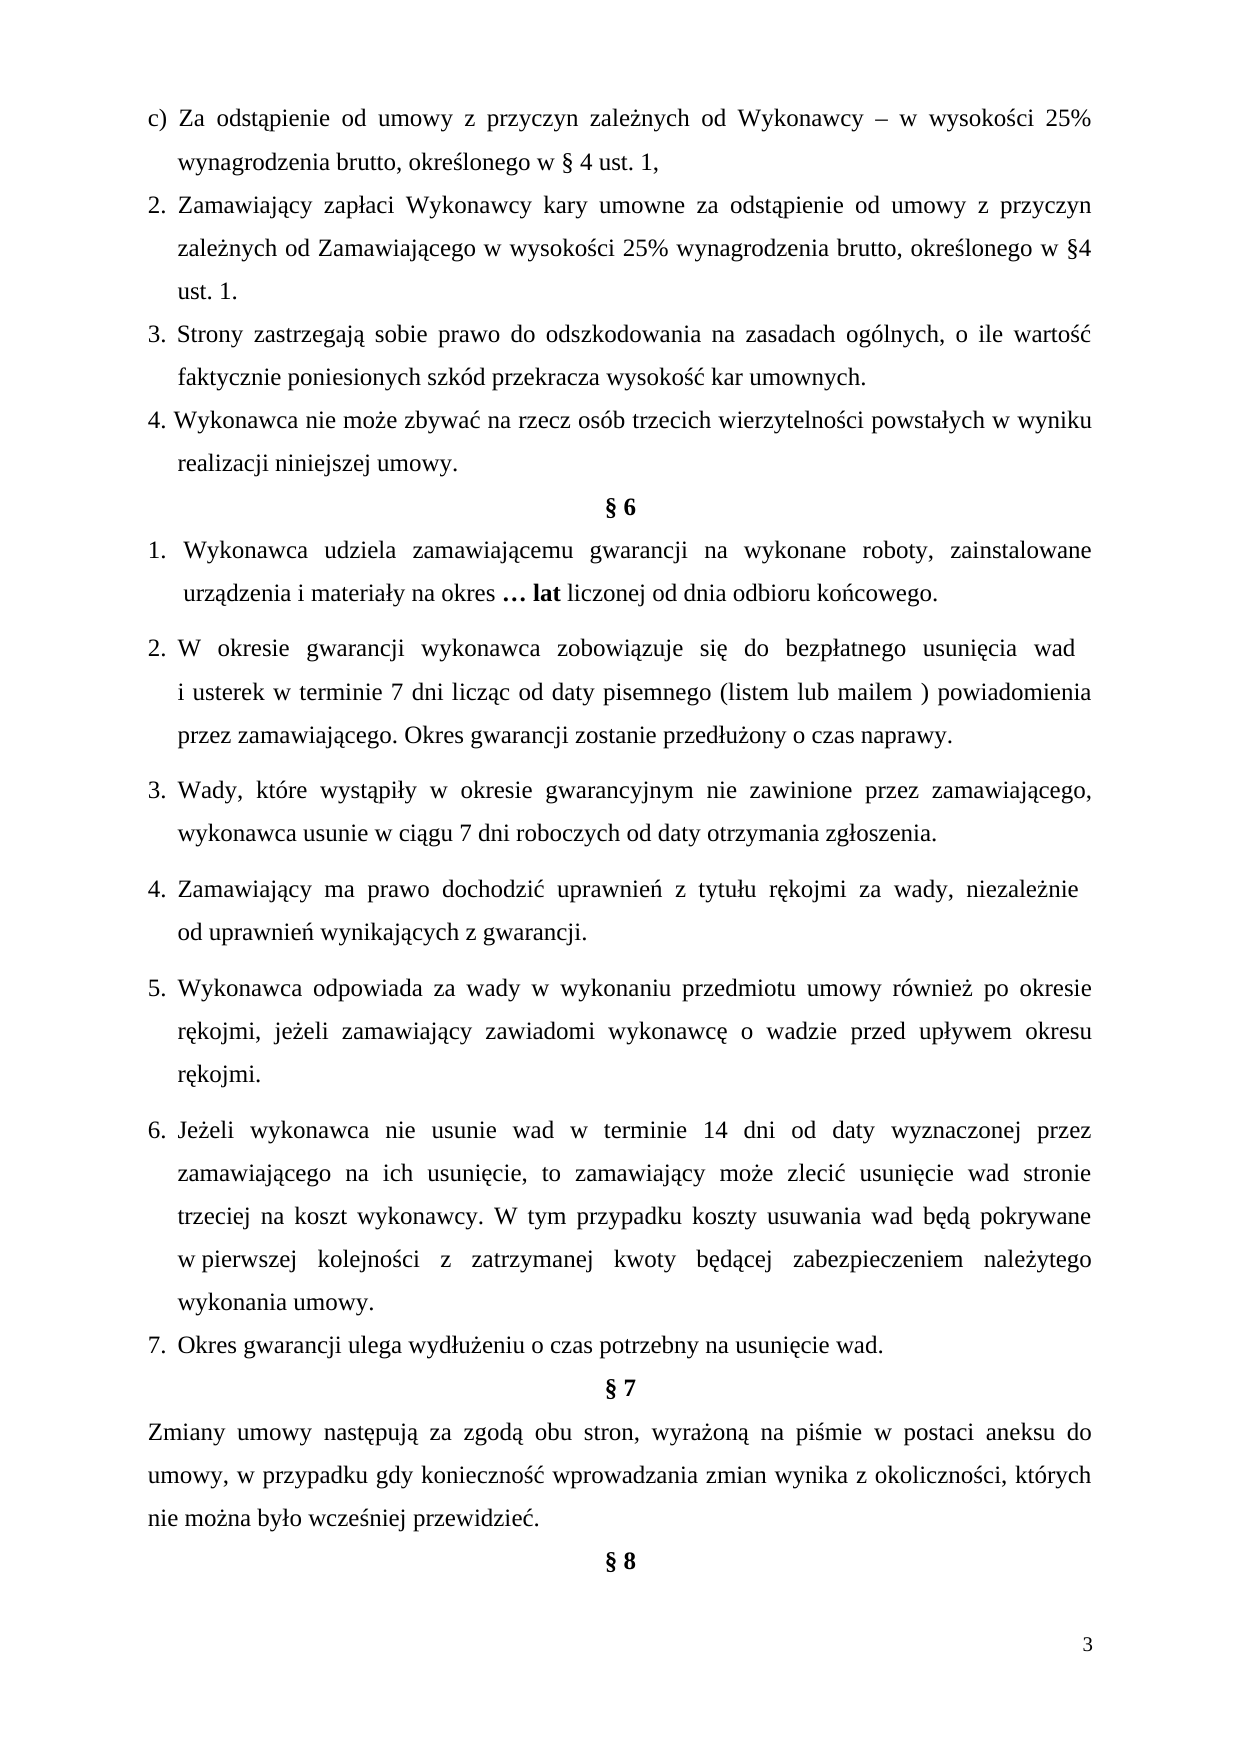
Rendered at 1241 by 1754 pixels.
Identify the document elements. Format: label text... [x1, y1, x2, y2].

list Jeżeli wykonawca nie usunie wad w terminie 14 dni od daty wyznaczonej przez zamawiającego na ich usunięcie, to zamawiający może zlecić usunięcie wad stronie trzeciej na koszt wykonawcy. W tym przypadku koszty usuwania wad będą pokrywane w pierwszej kolejności z zatrzymanej kwoty będącej zabezpieczeniem należytego wykonania umowy. [148, 1115, 1093, 1316]
list W okresie gwarancji wykonawca zobowiązuje się do bezpłatnego usunięcia wad i usterek w terminie 7 dni licząc od daty pisemnego (listem lub mailem ) powiadomienia przez zamawiającego. Okres gwarancji zostanie przedłużony o czas naprawy. [148, 633, 1093, 748]
text 3. Strony zastrzegają sobie prawo do odszkodowania na zasadach ogólnych, o ile wartość faktycznie poniesionych szkód przekracza wysokość kar umownych. [148, 319, 1093, 391]
list Zamawiający ma prawo dochodzić uprawnień z tytułu rękojmi za wady, niezależnie od uprawnień wynikających z gwarancji. [148, 874, 1093, 946]
list Wady, które wystąpiły w okresie gwarancyjnym nie zawinione przez zamawiającego, wykonawca usunie w ciągu 7 dni roboczych od daty otrzymania zgłoszenia. [148, 775, 1093, 847]
list Wykonawca udziela zamawiającemu gwarancji na wykonane roboty, zainstalowane urządzenia i materiały na okres … lat liczonej od dnia odbioru końcowego. [148, 535, 1093, 607]
text § 8 [148, 1546, 1093, 1575]
list Wykonawca odpowiada za wady w wykonaniu przedmiotu umowy również po okresie rękojmi, jeżeli zamawiający zawiadomi wykonawcę o wadzie przed upływem okresu rękojmi. [148, 973, 1093, 1088]
text § 6 [148, 492, 1093, 520]
list Okres gwarancji ulega wydłużeniu o czas potrzebny na usunięcie wad. [148, 1330, 1093, 1359]
text 2. Zamawiający zapłaci Wykonawcy kary umowne za odstąpienie od umowy z przyczyn zależnych od Zamawiającego w wysokości 25% wynagrodzenia brutto, określonego w §4 ust. 1. [148, 190, 1093, 305]
text c) Za odstąpienie od umowy z przyczyn zależnych od Wykonawcy – w wysokości 25% wynagrodzenia brutto, określonego w § 4 ust. 1, [148, 103, 1093, 175]
text Zmiany umowy następują za zgodą obu stron, wyrażoną na piśmie w postaci aneksu do umowy, w przypadku gdy konieczność wprowadzania zmian wynika z okoliczności, których nie można było wcześniej przewidzieć. [148, 1417, 1093, 1532]
text § 7 [148, 1373, 1093, 1402]
text 4. Wykonawca nie może zbywać na rzecz osób trzecich wierzytelności powstałych w wyniku realizacji niniejszej umowy. [148, 405, 1093, 477]
